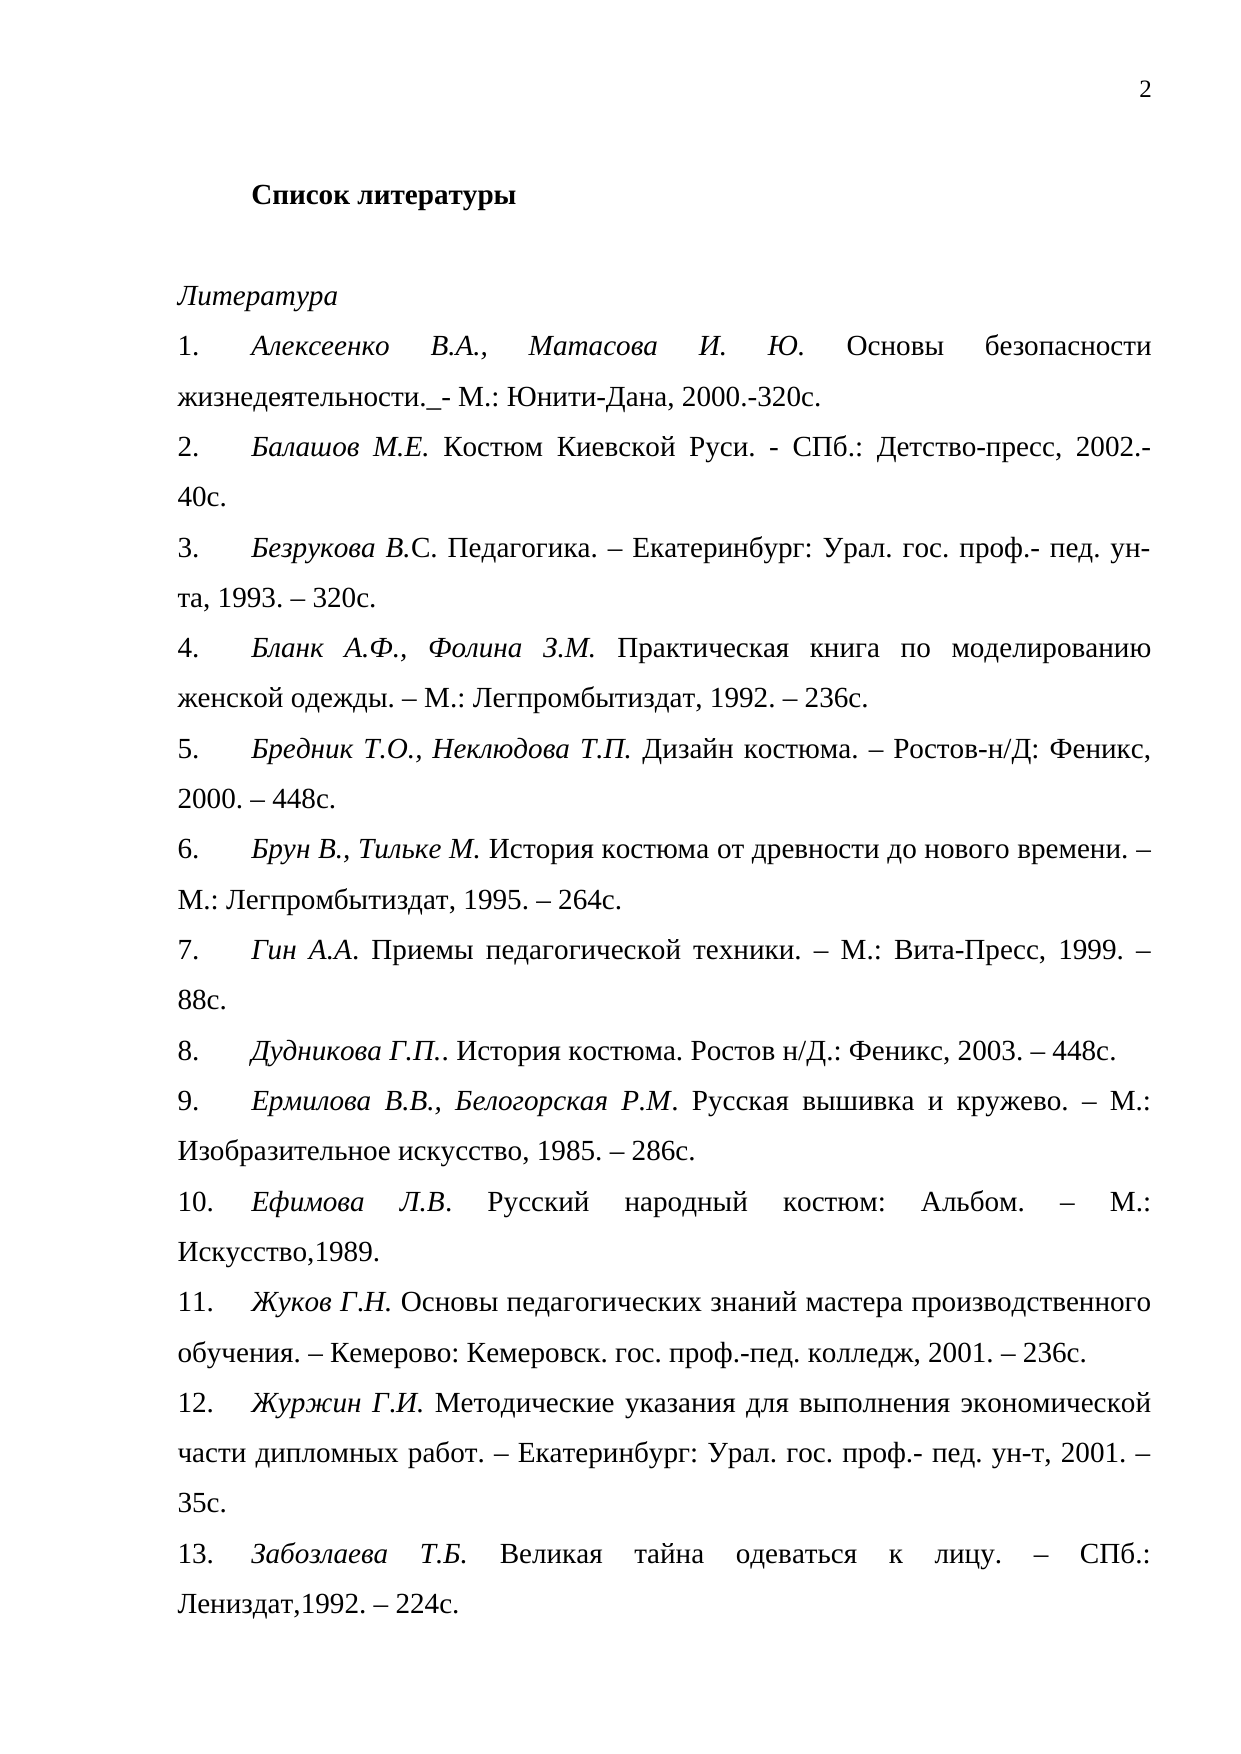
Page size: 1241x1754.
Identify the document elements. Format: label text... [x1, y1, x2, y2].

list Забозлаева Т.Б. Великая тайна одеваться к лицу. – СПб.: Лениздат,1992. – 224с. [177, 1536, 1152, 1620]
list Бланк А.Ф., Фолина З.М. Практическая книга по моделированию женской одежды. – М.: Легпромбытиздат, 1992. – 236с. [177, 630, 1152, 714]
list Ермилова В.В., Белогорская Р.М. Русская вышивка и кружево. – М.: Изобразительное искусство, 1985. – 286с. [177, 1083, 1152, 1167]
list Жуков Г.Н. Основы педагогических знаний мастера производственного обучения. – Кемерово: Кемеровск. гос. проф.-пед. колледж, 2001. – 236с. [177, 1284, 1152, 1368]
list Брун В., Тильке М. История костюма от древности до нового времени. – М.: Легпромбытиздат, 1995. – 264с. [177, 832, 1152, 915]
list Журжин Г.И. Методические указания для выполнения экономической части дипломных работ. – Екатеринбург: Урал. гос. проф.- пед. ун-т, 2001. – 35с. [177, 1385, 1152, 1519]
list Бредник Т.О., Неклюдова Т.П. Дизайн костюма. – Ростов-н/Д: Феникс, 2000. – 448с. [177, 731, 1152, 815]
list Балашов М.Е. Костюм Киевской Руси. - СПб.: Детство-пресс, 2002.- 40с. [177, 429, 1152, 513]
list Дудникова Г.П.. История костюма. Ростов н/Д.: Феникс, 2003. – 448с. [177, 1033, 1152, 1066]
list Ефимова Л.В. Русский народный костюм: Альбом. – М.: Искусство,1989. [177, 1184, 1152, 1268]
subtitle Список литературы [177, 177, 1152, 211]
list Алексеенко В.А., Матасова И. Ю. Основы безопасности жизнедеятельности._- М.: Юнити-Дана, 2000.-320с. [177, 328, 1152, 412]
list Гин А.А. Приемы педагогической техники. – М.: Вита-Пресс, 1999. – 88с. [177, 932, 1152, 1016]
list Безрукова В.С. Педагогика. – Екатеринбург: Урал. гос. проф.- пед. ун-та, 1993. – 320с. [177, 530, 1152, 613]
text Литература [177, 278, 1152, 312]
